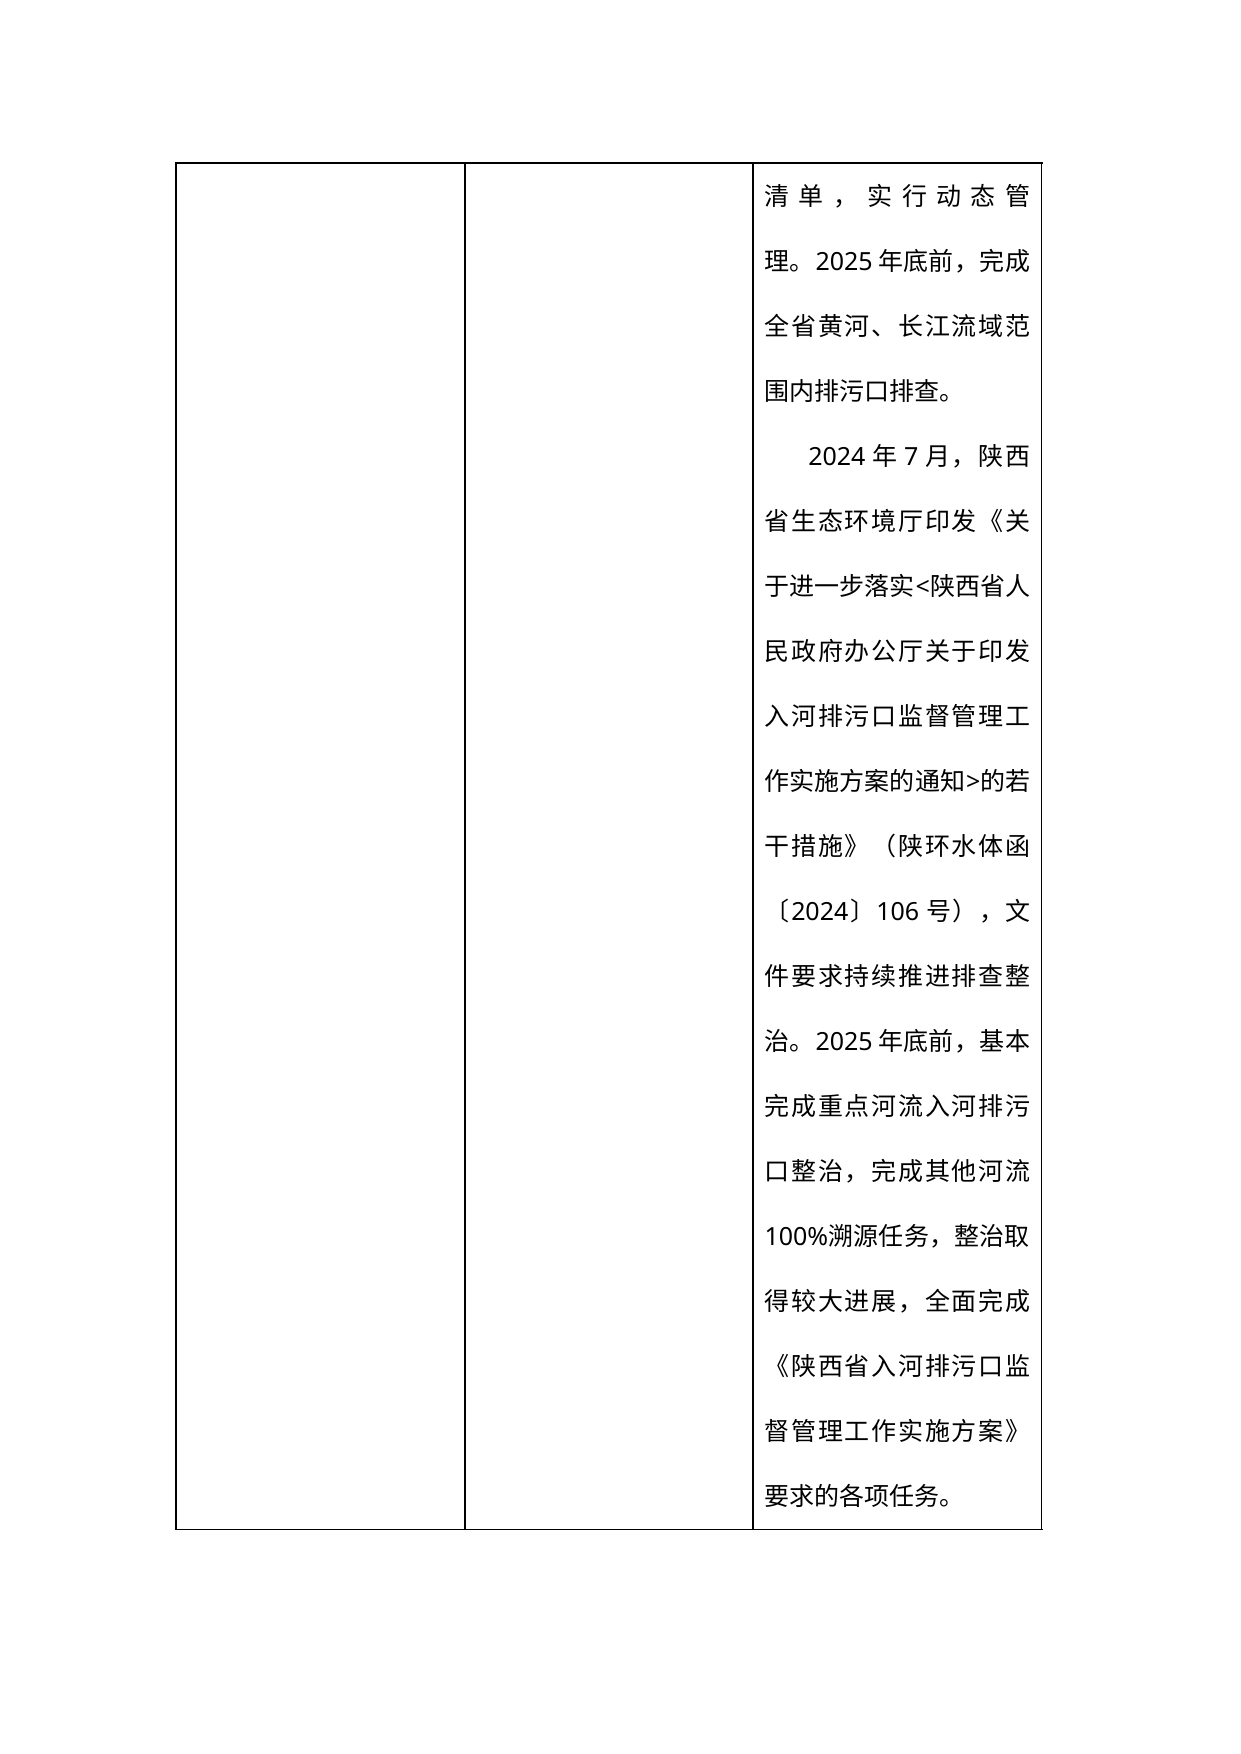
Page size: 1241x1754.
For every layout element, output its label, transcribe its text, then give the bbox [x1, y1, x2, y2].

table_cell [754, 164, 1041, 1528]
table_cell [466, 164, 752, 1528]
table_cell 1 [177, 164, 464, 1528]
